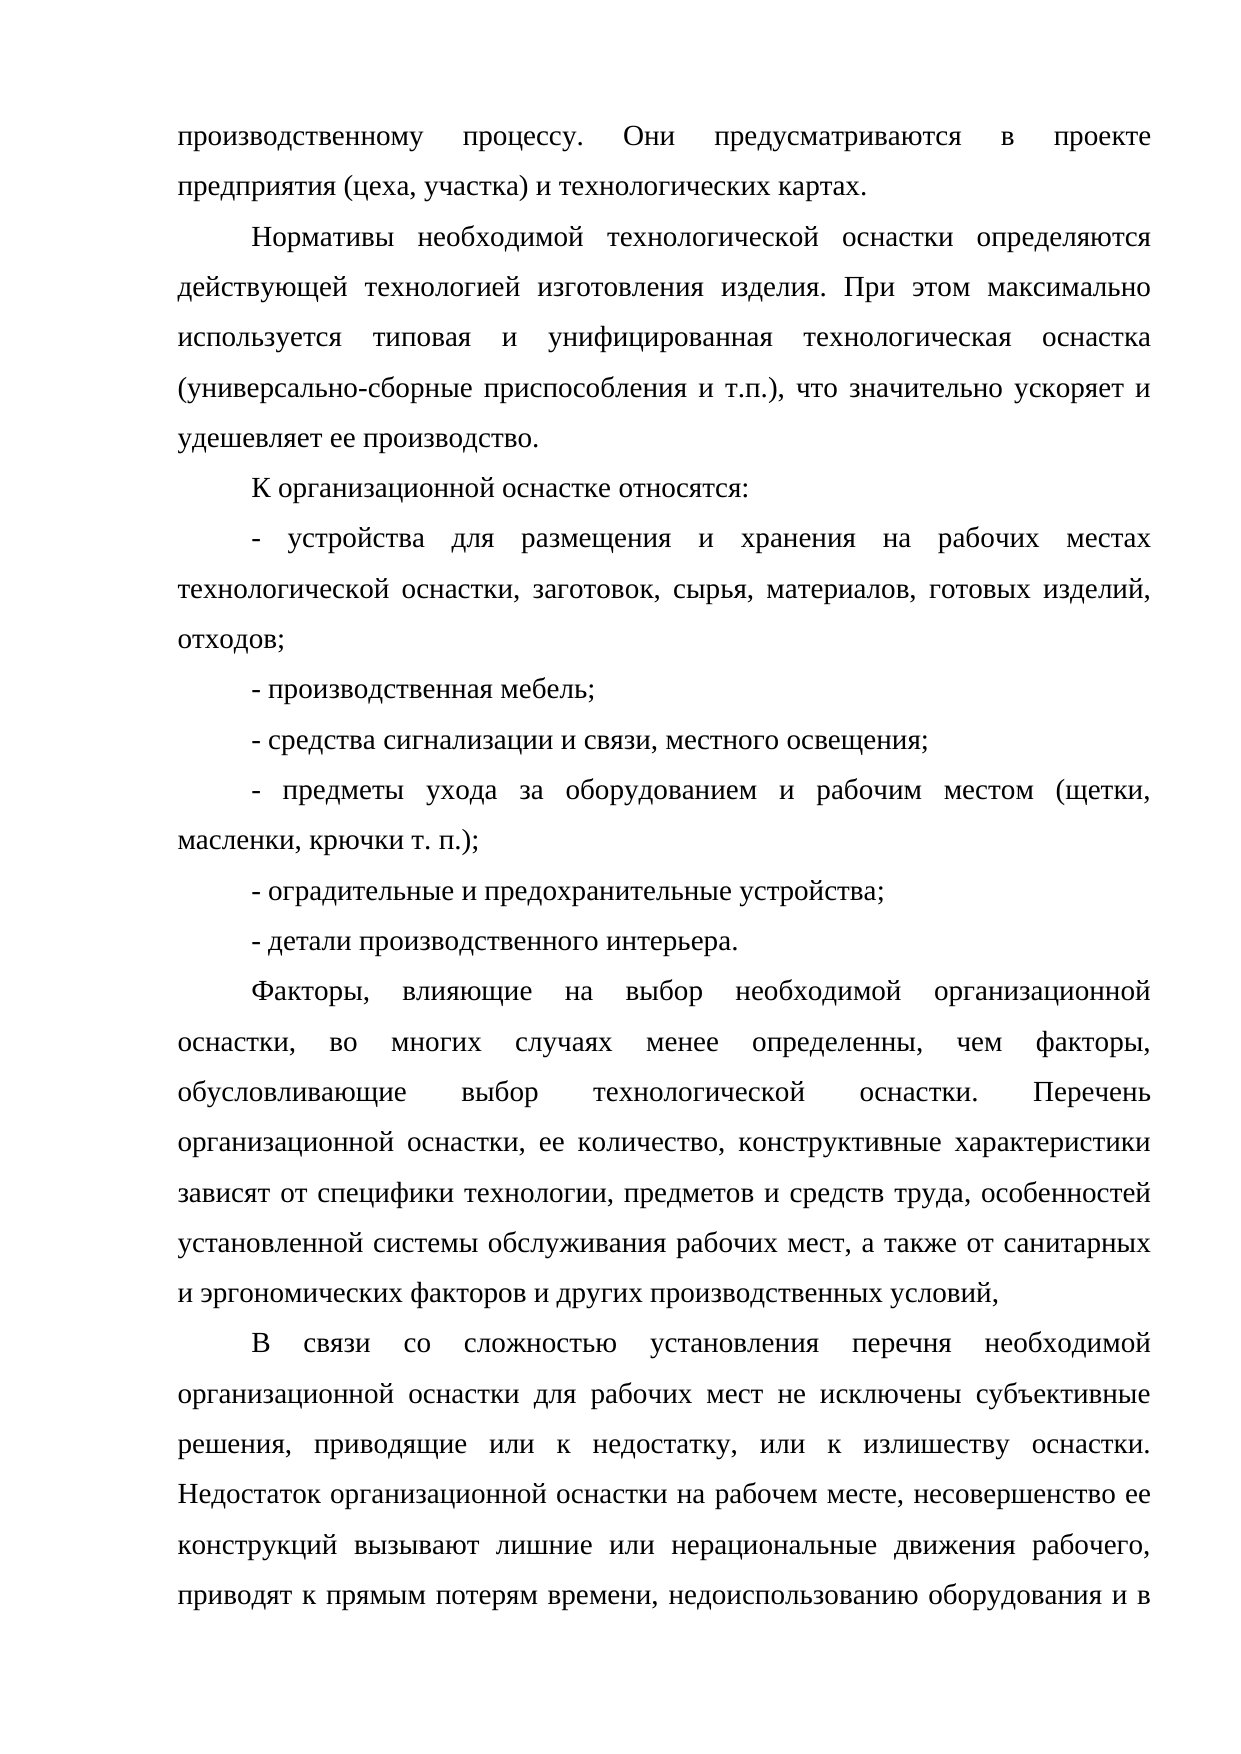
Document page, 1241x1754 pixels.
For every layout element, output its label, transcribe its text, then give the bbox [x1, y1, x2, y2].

text - устройства для размещения и хранения на рабочих местах технологической оснастки, заготовок, сырья, материалов, готовых изделий, отходов; [177, 521, 1152, 655]
text - производственная мебель; [177, 672, 1152, 705]
text - оградительные и предохранительные устройства; [177, 873, 1152, 906]
text - предметы ухода за оборудованием и рабочим местом (щетки, масленки, крючки т. п.); [177, 772, 1152, 856]
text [177, 118, 1152, 202]
text К организационной оснастке относятся: [177, 470, 1152, 504]
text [177, 1326, 1152, 1611]
text Нормативы необходимой технологической оснастки определяются действующей технологией изготовления изделия. При этом максимально используется типовая и унифицированная технологическая оснастка (универсально-сборные приспособления и т.п.), что значительно ускоряет и удешевляет ее производство. [177, 219, 1152, 453]
text Факторы, влияющие на выбор необходимой организационной оснастки, во многих случаях менее определенны, чем факторы, обусловливающие выбор технологической оснастки. Перечень организационной оснастки, ее количество, конструктивные характеристики зависят от специфики технологии, предметов и средств труда, особенностей установленной системы обслуживания рабочих мест, а также от санитарных и эргономических факторов и других производственных условий, [177, 973, 1152, 1309]
text - средства сигнализации и связи, местного освещения; [177, 722, 1152, 755]
text - детали производственного интерьера. [177, 923, 1152, 957]
